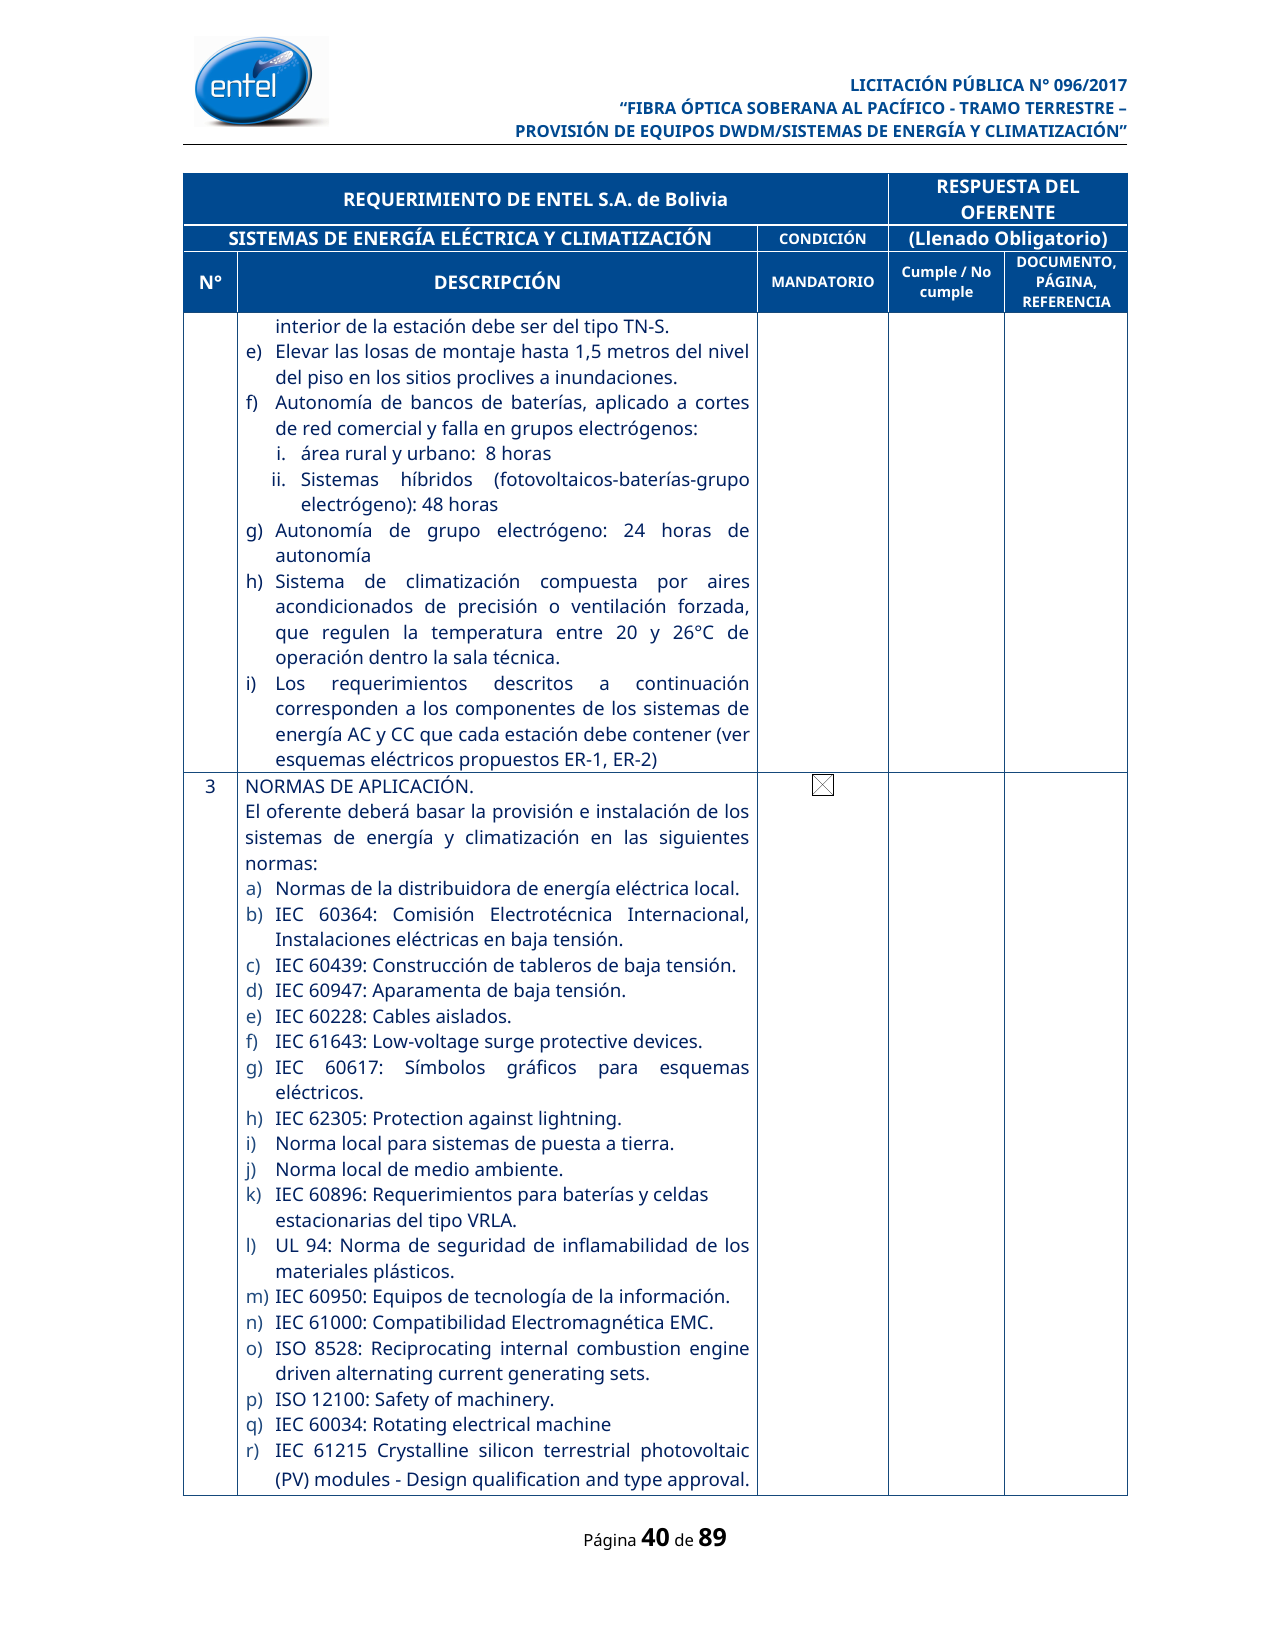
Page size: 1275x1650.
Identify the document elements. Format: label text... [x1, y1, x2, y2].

table_cell [758, 773, 888, 1494]
table_cell SISTEMAS DE ENERGÍA ELÉCTRICA Y CLIMATIZACIÓN [184, 226, 757, 251]
table_cell 2 [184, 313, 237, 772]
table_cell [1005, 773, 1127, 1494]
picture [194, 36, 330, 127]
table_cell DOCUMENTO, PÁGINA, REFERENCIA [1005, 252, 1127, 312]
table_cell CONDICIÓN [758, 226, 888, 251]
table_header RESPUESTA DEL OFERENTE [889, 174, 1127, 224]
table_cell (Llenado Obligatorio) [889, 226, 1127, 251]
table_cell Cumple / No cumple [889, 252, 1004, 312]
table_cell 3 [184, 773, 237, 1494]
table_cell DESCRIPCIÓN [238, 252, 757, 312]
table_cell MANDATORIO [758, 252, 888, 312]
table_header REQUERIMIENTO DE ENTEL S.A. de Bolivia [184, 174, 888, 224]
table_cell [758, 313, 888, 772]
table_cell [1005, 313, 1127, 772]
table_cell N° [184, 252, 237, 312]
table_cell [889, 773, 1004, 1494]
table_cell [889, 313, 1004, 772]
